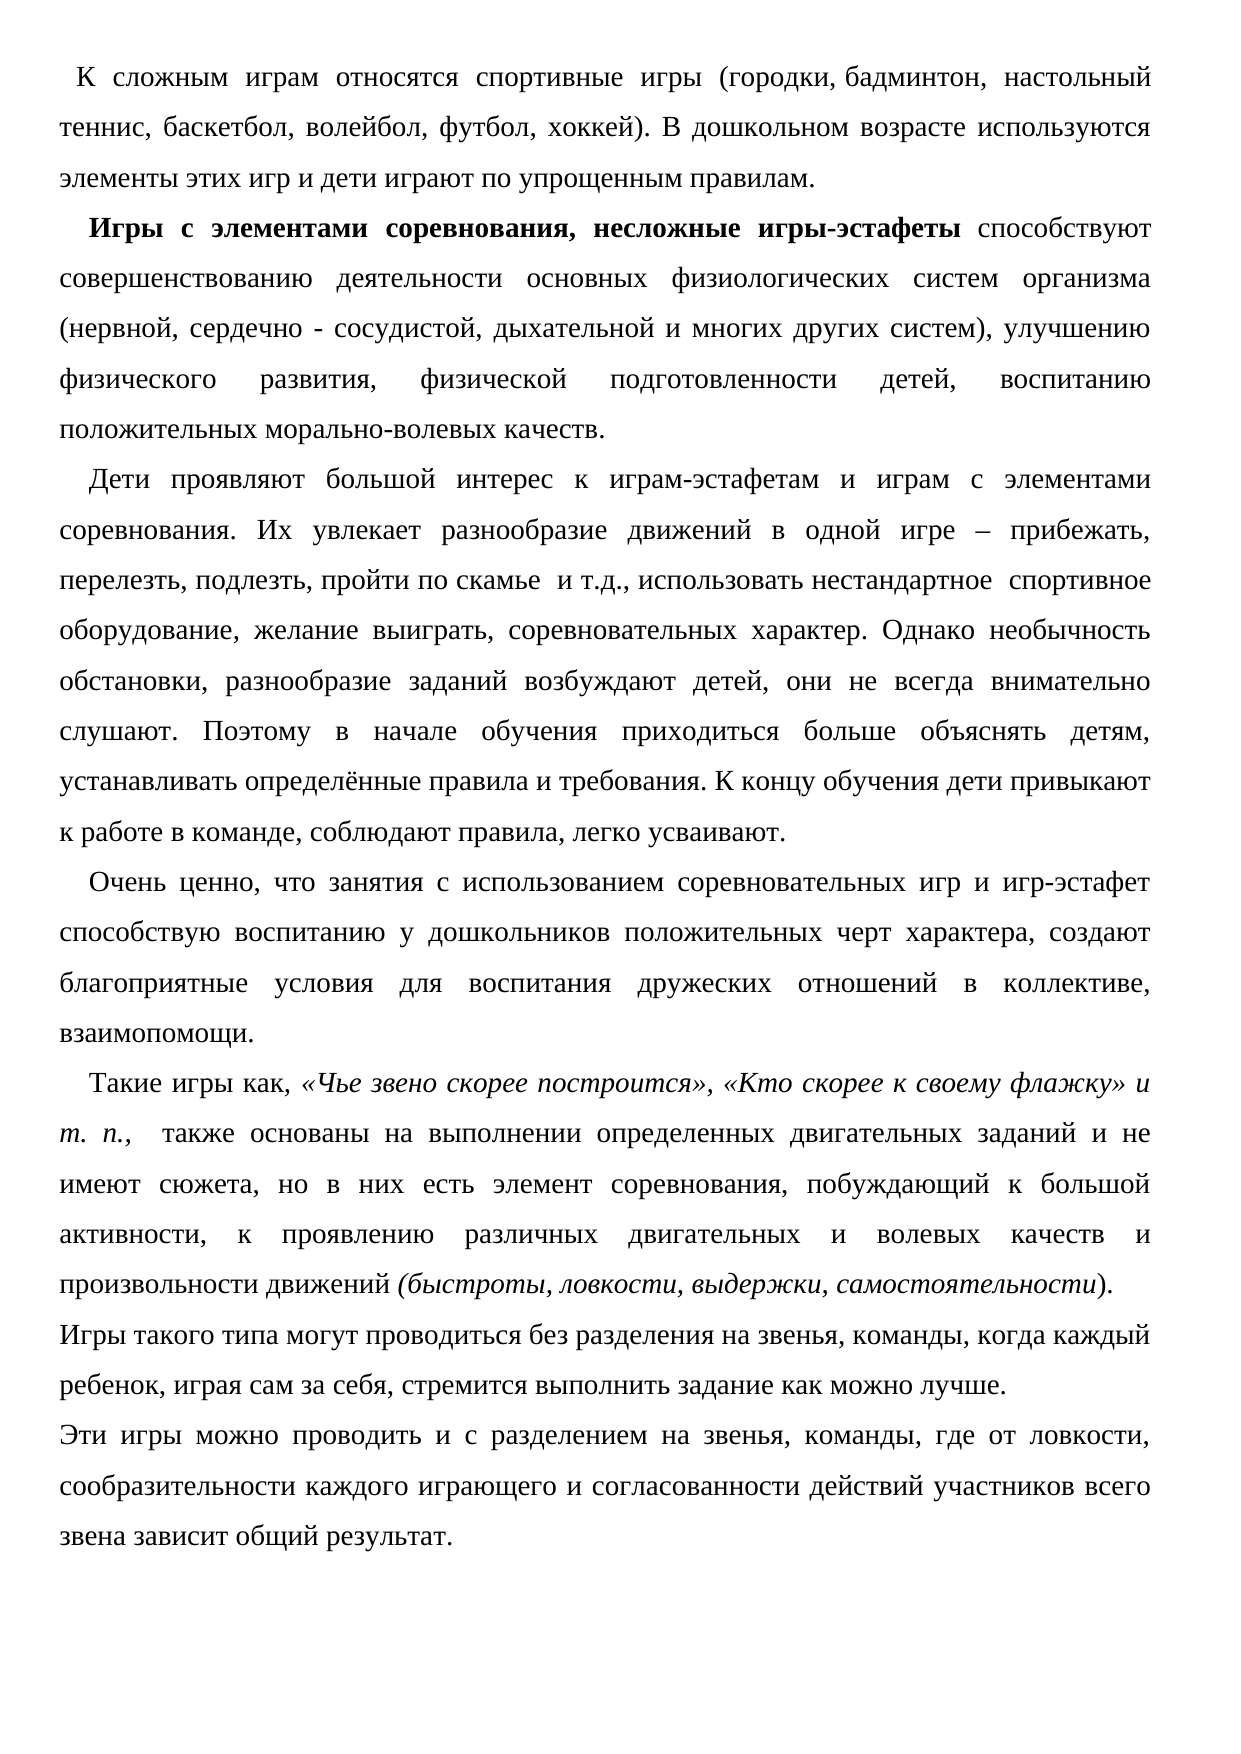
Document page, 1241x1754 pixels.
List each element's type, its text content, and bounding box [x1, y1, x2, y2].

text Такие игры как, «Чье звено скорее построится», «Кто скорее к своему флажку» и т. п., также основаны на выполнении определенных двигательных заданий и не имеют сюжета, но в них есть элемент соревнования, побуждающий к большой активности, к проявлению различных двигательных и волевых качеств и произвольности движений (быстроты, ловкости, выдержки, самостоятельности). [59, 1065, 1152, 1300]
text Игры с элементами соревнования, несложные игры-эстафеты способствуют совершенствованию деятельности основных физиологических систем организма (нервной, сердечно - сосудистой, дыхательной и многих других систем), улучшению физического развития, физической подготовленности детей, воспитанию положительных морально-волевых качеств. [59, 210, 1152, 445]
text Дети проявляют большой интерес к играм-эстафетам и играм с элементами соревнования. Их увлекает разнообразие движений в одной игре – прибежать, перелезть, подлезть, пройти по скамье и т.д., использовать нестандартное спортивное оборудование, желание выиграть, соревновательных характер. Однако необычность обстановки, разнообразие заданий возбуждают детей, они не всегда внимательно слушают. Поэтому в начале обучения приходиться больше объяснять детям, устанавливать определённые правила и требования. К концу обучения дети привыкают к работе в команде, соблюдают правила, легко усваивают. [59, 462, 1152, 847]
text К сложным играм относятся спортивные игры (городки, бадминтон, настольный теннис, баскетбол, волейбол, футбол, хоккей). В дошкольном возрасте используются элементы этих игр и дети играют по упрощенным правилам. [59, 59, 1152, 193]
text Эти игры можно проводить и с разделением на звенья, команды, где от ловкости, сообразительности каждого играющего и согласованности действий участников всего звена зависит общий результат. [59, 1417, 1152, 1552]
text Очень ценно, что занятия с использованием соревновательных игр и игр-эстафет способствую воспитанию у дошкольников положительных черт характера, создают благоприятные условия для воспитания дружеских отношений в коллективе, взаимопомощи. [59, 864, 1152, 1048]
text Игры такого типа могут проводиться без разделения на звенья, команды, когда каждый ребенок, играя сам за себя, стремится выполнить задание как можно лучше. [59, 1317, 1152, 1401]
